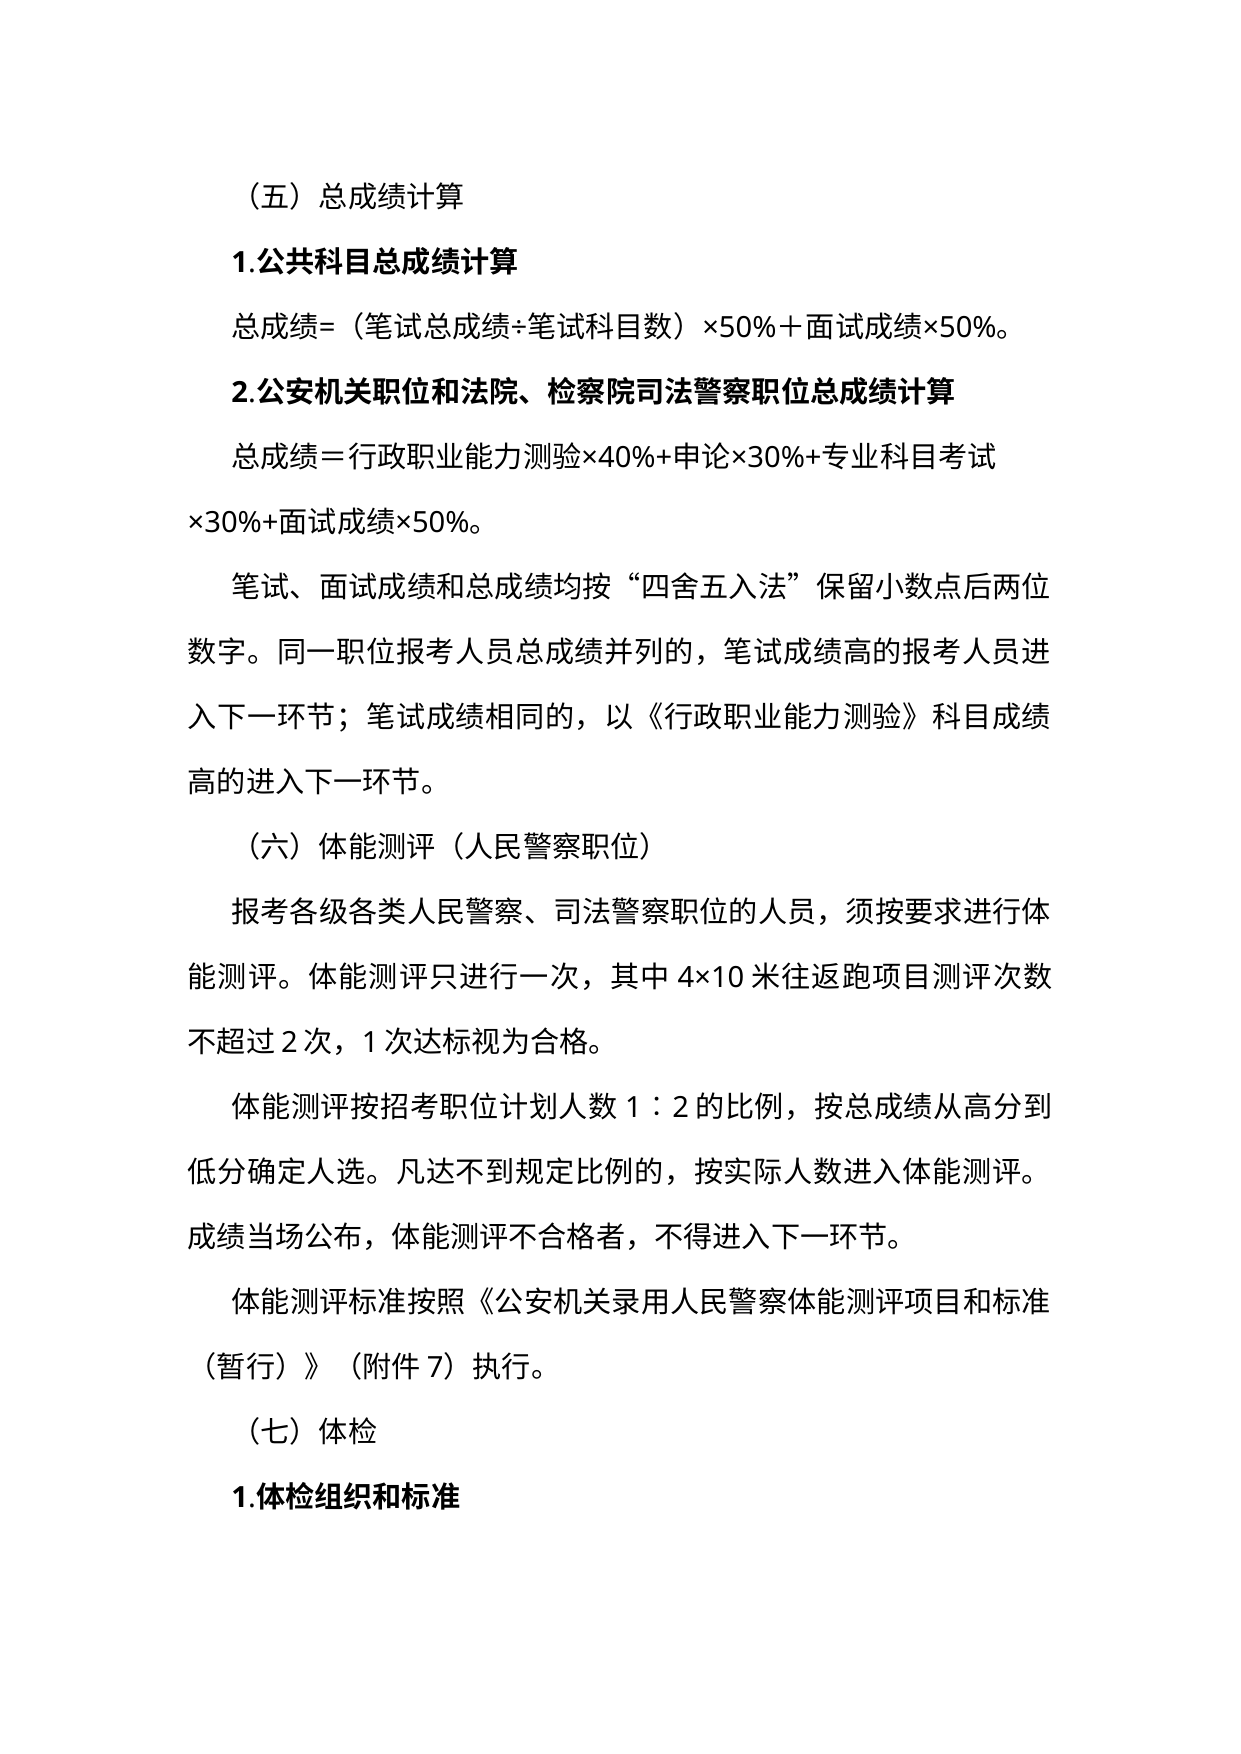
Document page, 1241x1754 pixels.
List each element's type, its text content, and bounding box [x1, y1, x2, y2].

text 2.公安机关职位和法院、检察院司法警察职位总成绩计算 [187, 357, 1053, 422]
text （五）总成绩计算 [187, 162, 1053, 227]
text （六）体能测评（人民警察职位） [187, 812, 1053, 877]
text 体能测评按招考职位计划人数1︰2的比例，按总成绩从高分到低分确定人选。凡达不到规定比例的，按实际人数进入体能测评。成绩当场公布，体能测评不合格者，不得进入下一环节。 [187, 1072, 1053, 1267]
text 总成绩＝行政职业能力测验×40%+申论×30%+专业科目考试×30%+面试成绩×50%。 [187, 422, 1053, 552]
text 报考各级各类人民警察、司法警察职位的人员，须按要求进行体能测评。体能测评只进行一次，其中4×10米往返跑项目测评次数不超过2次，1次达标视为合格。 [187, 877, 1053, 1072]
text 1.体检组织和标准 [187, 1462, 1053, 1527]
text 笔试、面试成绩和总成绩均按“四舍五入法”保留小数点后两位数字。同一职位报考人员总成绩并列的，笔试成绩高的报考人员进入下一环节；笔试成绩相同的，以《行政职业能力测验》科目成绩高的进入下一环节。 [187, 552, 1053, 812]
text 总成绩=（笔试总成绩÷笔试科目数）×50%＋面试成绩×50%。 [187, 292, 1053, 357]
text 1.公共科目总成绩计算 [187, 227, 1053, 292]
text 体能测评标准按照《公安机关录用人民警察体能测评项目和标准（暂行）》（附件7）执行。 [187, 1267, 1053, 1397]
text （七）体检 [187, 1397, 1053, 1462]
